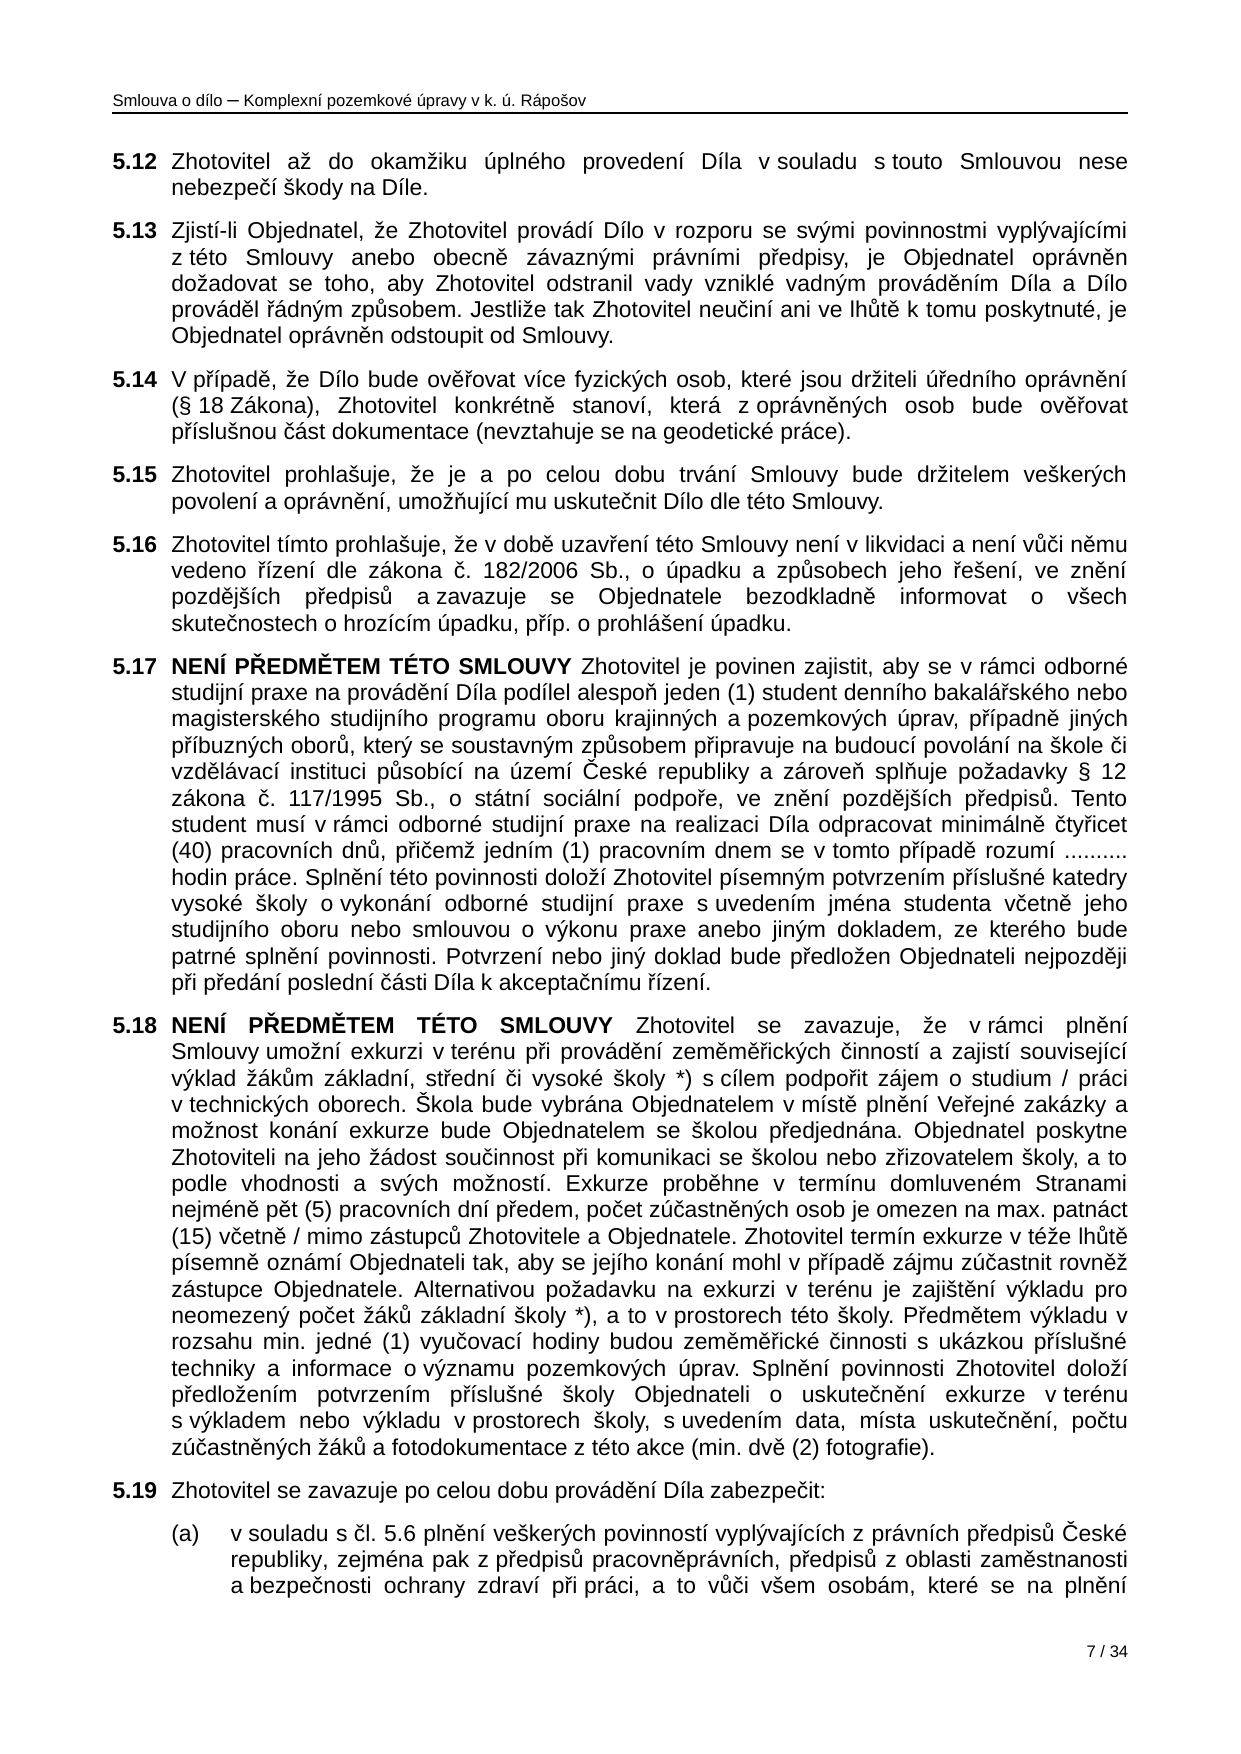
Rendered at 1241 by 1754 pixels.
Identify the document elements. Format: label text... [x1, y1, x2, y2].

text Zhotovitel prohlašuje, že je a po celou dobu trvání Smlouvy bude držitelem veškerých povolení a oprávnění, umožňující mu uskutečnit Dílo dle této Smlouvy. [112, 461, 1128, 514]
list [171, 1520, 1128, 1599]
text Zhotovitel až do okamžiku úplného provedení Díla v souladu s touto Smlouvou nese nebezpečí škody na Díle. [112, 148, 1128, 200]
text Zhotovitel se zavazuje po celou dobu provádění Díla zabezpečit: [112, 1477, 1128, 1503]
text V případě, že Dílo bude ověřovat více fyzických osob, které jsou držiteli úředního oprávnění (§ 18 Zákona), Zhotovitel konkrétně stanoví, která z oprávněných osob bude ověřovat příslušnou část dokumentace (nevztahuje se na geodetické práce). [112, 366, 1128, 444]
text NENÍ PŘEDMĚTEM TÉTO SMLOUVY Zhotovitel se zavazuje, že v rámci plnění Smlouvy umožní exkurzi v terénu při provádění zeměměřických činností a zajistí související výklad žákům základní, střední či vysoké školy *) s cílem podpořit zájem o studium / práci v technických oborech. Škola bude vybrána Objednatelem v místě plnění Veřejné zakázky a možnost konání exkurze bude Objednatelem se školou předjednána. Objednatel poskytne Zhotoviteli na jeho žádost součinnost při komunikaci se školou nebo zřizovatelem školy, a to podle vhodnosti a svých možností. Exkurze proběhne v termínu domluveném Stranami nejméně pět (5) pracovních dní předem, počet zúčastněných osob je omezen na max. patnáct (15) včetně / mimo zástupců Zhotovitele a Objednatele. Zhotovitel termín exkurze v téže lhůtě písemně oznámí Objednateli tak, aby se jejího konání mohl v případě zájmu zúčastnit rovněž zástupce Objednatele. Alternativou požadavku na exkurzi v terénu je zajištění výkladu pro neomezený počet žáků základní školy *), a to v prostorech této školy. Předmětem výkladu v rozsahu min. jedné (1) vyučovací hodiny budou zeměměřické činnosti s ukázkou příslušné techniky a informace o významu pozemkových úprav. Splnění povinnosti Zhotovitel doloží předložením potvrzením příslušné školy Objednateli o uskutečnění exkurze v terénu s výkladem nebo výkladu v prostorech školy, s uvedením data, místa uskutečnění, počtu zúčastněných žáků a fotodokumentace z této akce (min. dvě (2) fotografie). [112, 1012, 1128, 1460]
text Zhotovitel tímto prohlašuje, že v době uzavření této Smlouvy není v likvidaci a není vůči němu vedeno řízení dle zákona č. 182/2006 Sb., o úpadku a způsobech jeho řešení, ve znění pozdějších předpisů a zavazuje se Objednatele bezodkladně informovat o všech skutečnostech o hrozícím úpadku, příp. o prohlášení úpadku. [112, 531, 1128, 636]
text Zjistí-li Objednatel, že Zhotovitel provádí Dílo v rozporu se svými povinnostmi vyplývajícími z této Smlouvy anebo obecně závaznými právními předpisy, je Objednatel oprávněn dožadovat se toho, aby Zhotovitel odstranil vady vzniklé vadným prováděním Díla a Dílo prováděl řádným způsobem. Jestliže tak Zhotovitel neučiní ani ve lhůtě k tomu poskytnuté, je Objednatel oprávněn odstoupit od Smlouvy. [112, 217, 1128, 349]
text NENÍ PŘEDMĚTEM TÉTO SMLOUVY Zhotovitel je povinen zajistit, aby se v rámci odborné studijní praxe na provádění Díla podílel alespoň jeden (1) student denního bakalářského nebo magisterského studijního programu oboru krajinných a pozemkových úprav, případně jiných příbuzných oborů, který se soustavným způsobem připravuje na budoucí povolání na škole či vzdělávací instituci působící na území České republiky a zároveň splňuje požadavky § 12 zákona č. 117/1995 Sb., o státní sociální podpoře, ve znění pozdějších předpisů. Tento student musí v rámci odborné studijní praxe na realizaci Díla odpracovat minimálně čtyřicet (40) pracovních dnů, přičemž jedním (1) pracovním dnem se v tomto případě rozumí .......... hodin práce. Splnění této povinnosti doloží Zhotovitel písemným potvrzením příslušné katedry vysoké školy o vykonání odborné studijní praxe s uvedením jména studenta včetně jeho studijního oboru nebo smlouvou o výkonu praxe anebo jiným dokladem, ze kterého bude patrné splnění povinnosti. Potvrzení nebo jiný doklad bude předložen Objednateli nejpozději při předání poslední části Díla k akceptačnímu řízení. [112, 653, 1128, 995]
